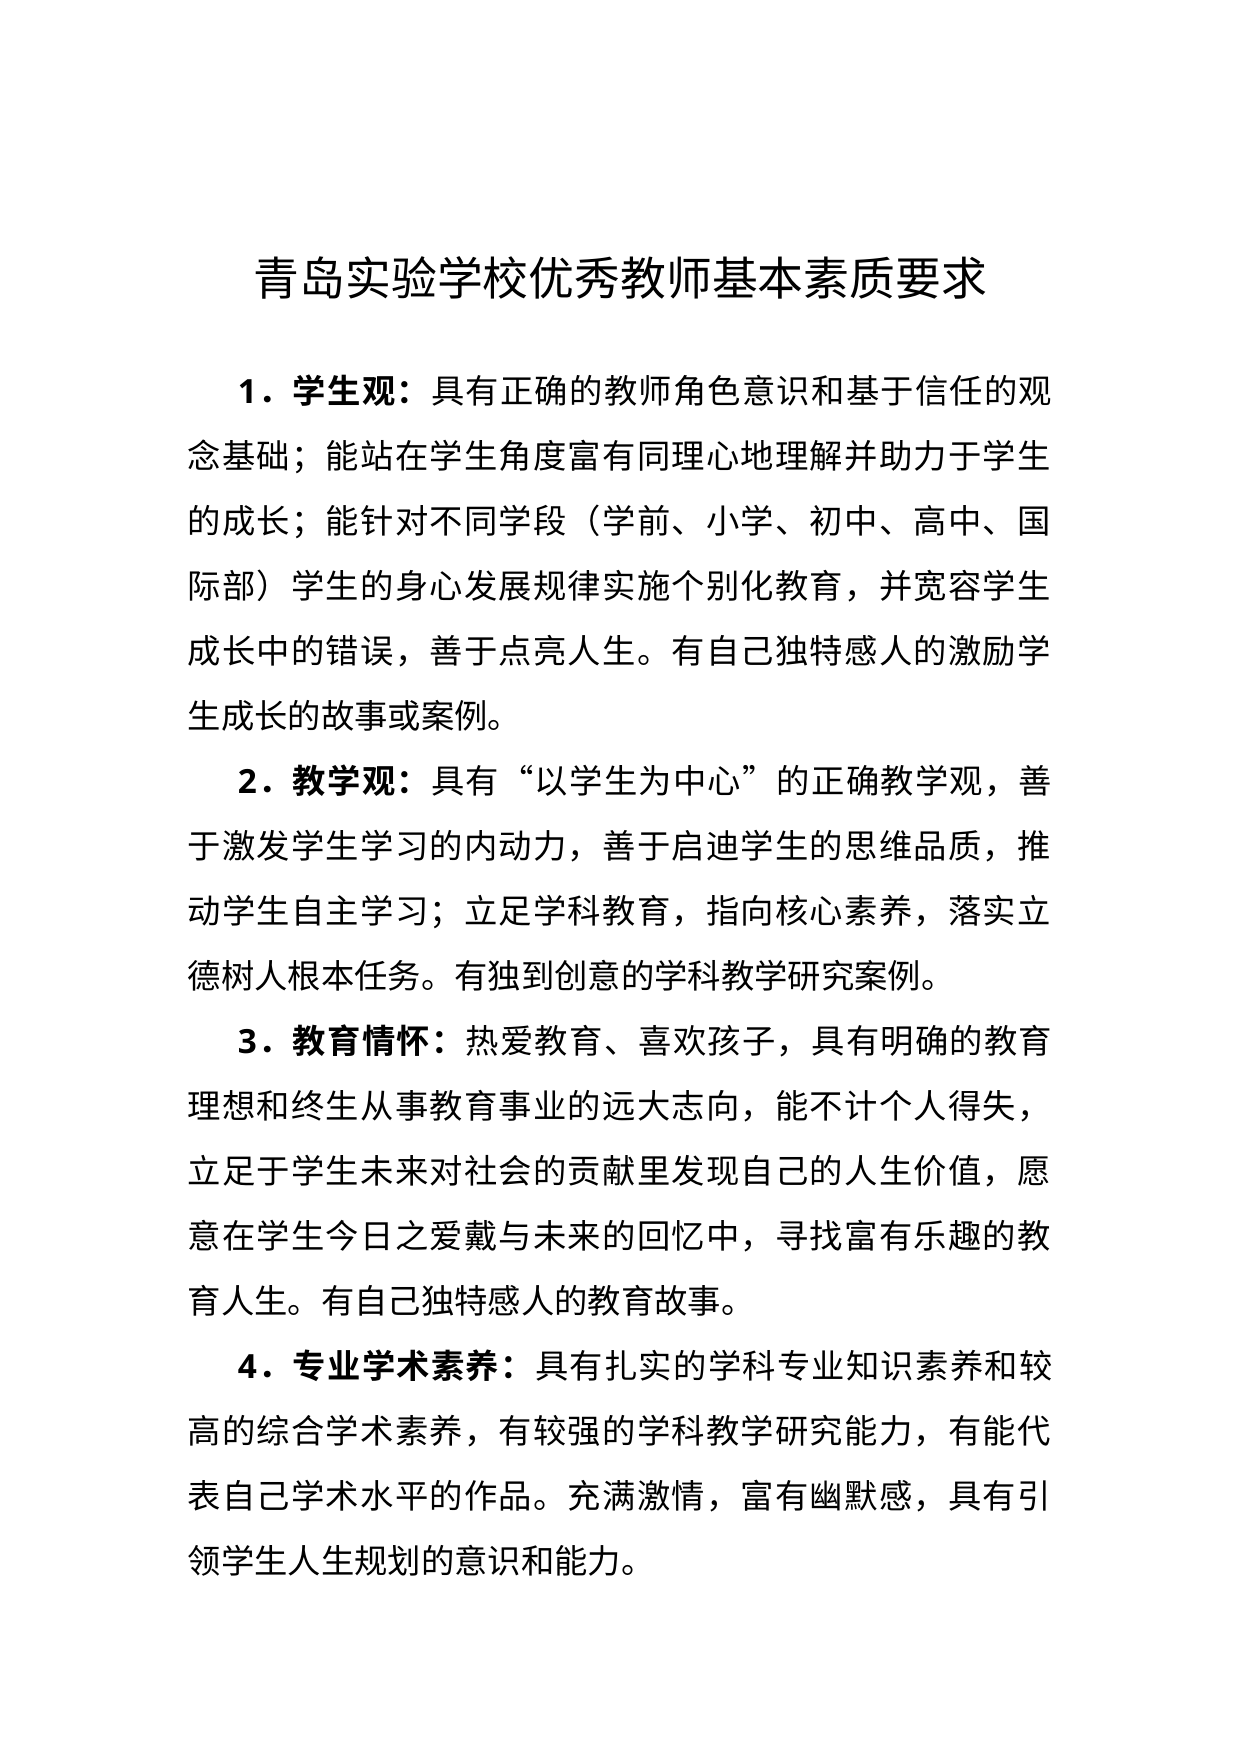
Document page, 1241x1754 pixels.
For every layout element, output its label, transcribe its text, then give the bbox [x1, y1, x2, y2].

text 4．专业学术素养：具有扎实的学科专业知识素养和较高的综合学术素养，有较强的学科教学研究能力，有能代表自己学术水平的作品。充满激情，富有幽默感，具有引领学生人生规划的意识和能力。 [187, 1332, 1053, 1592]
text 2．教学观：具有“以学生为中心”的正确教学观，善于激发学生学习的内动力，善于启迪学生的思维品质，推动学生自主学习；立足学科教育，指向核心素养，落实立德树人根本任务。有独到创意的学科教学研究案例。 [187, 747, 1053, 1007]
text 1．学生观：具有正确的教师角色意识和基于信任的观念基础；能站在学生角度富有同理心地理解并助力于学生的成长；能针对不同学段（学前、小学、初中、高中、国际部）学生的身心发展规律实施个别化教育，并宽容学生成长中的错误，善于点亮人生。有自己独特感人的激励学生成长的故事或案例。 [187, 357, 1053, 747]
text 3．教育情怀：热爱教育、喜欢孩子，具有明确的教育理想和终生从事教育事业的远大志向，能不计个人得失，立足于学生未来对社会的贡献里发现自己的人生价值，愿意在学生今日之爱戴与未来的回忆中，寻找富有乐趣的教育人生。有自己独特感人的教育故事。 [187, 1007, 1053, 1332]
text 青岛实验学校优秀教师基本素质要求 [187, 227, 1053, 324]
